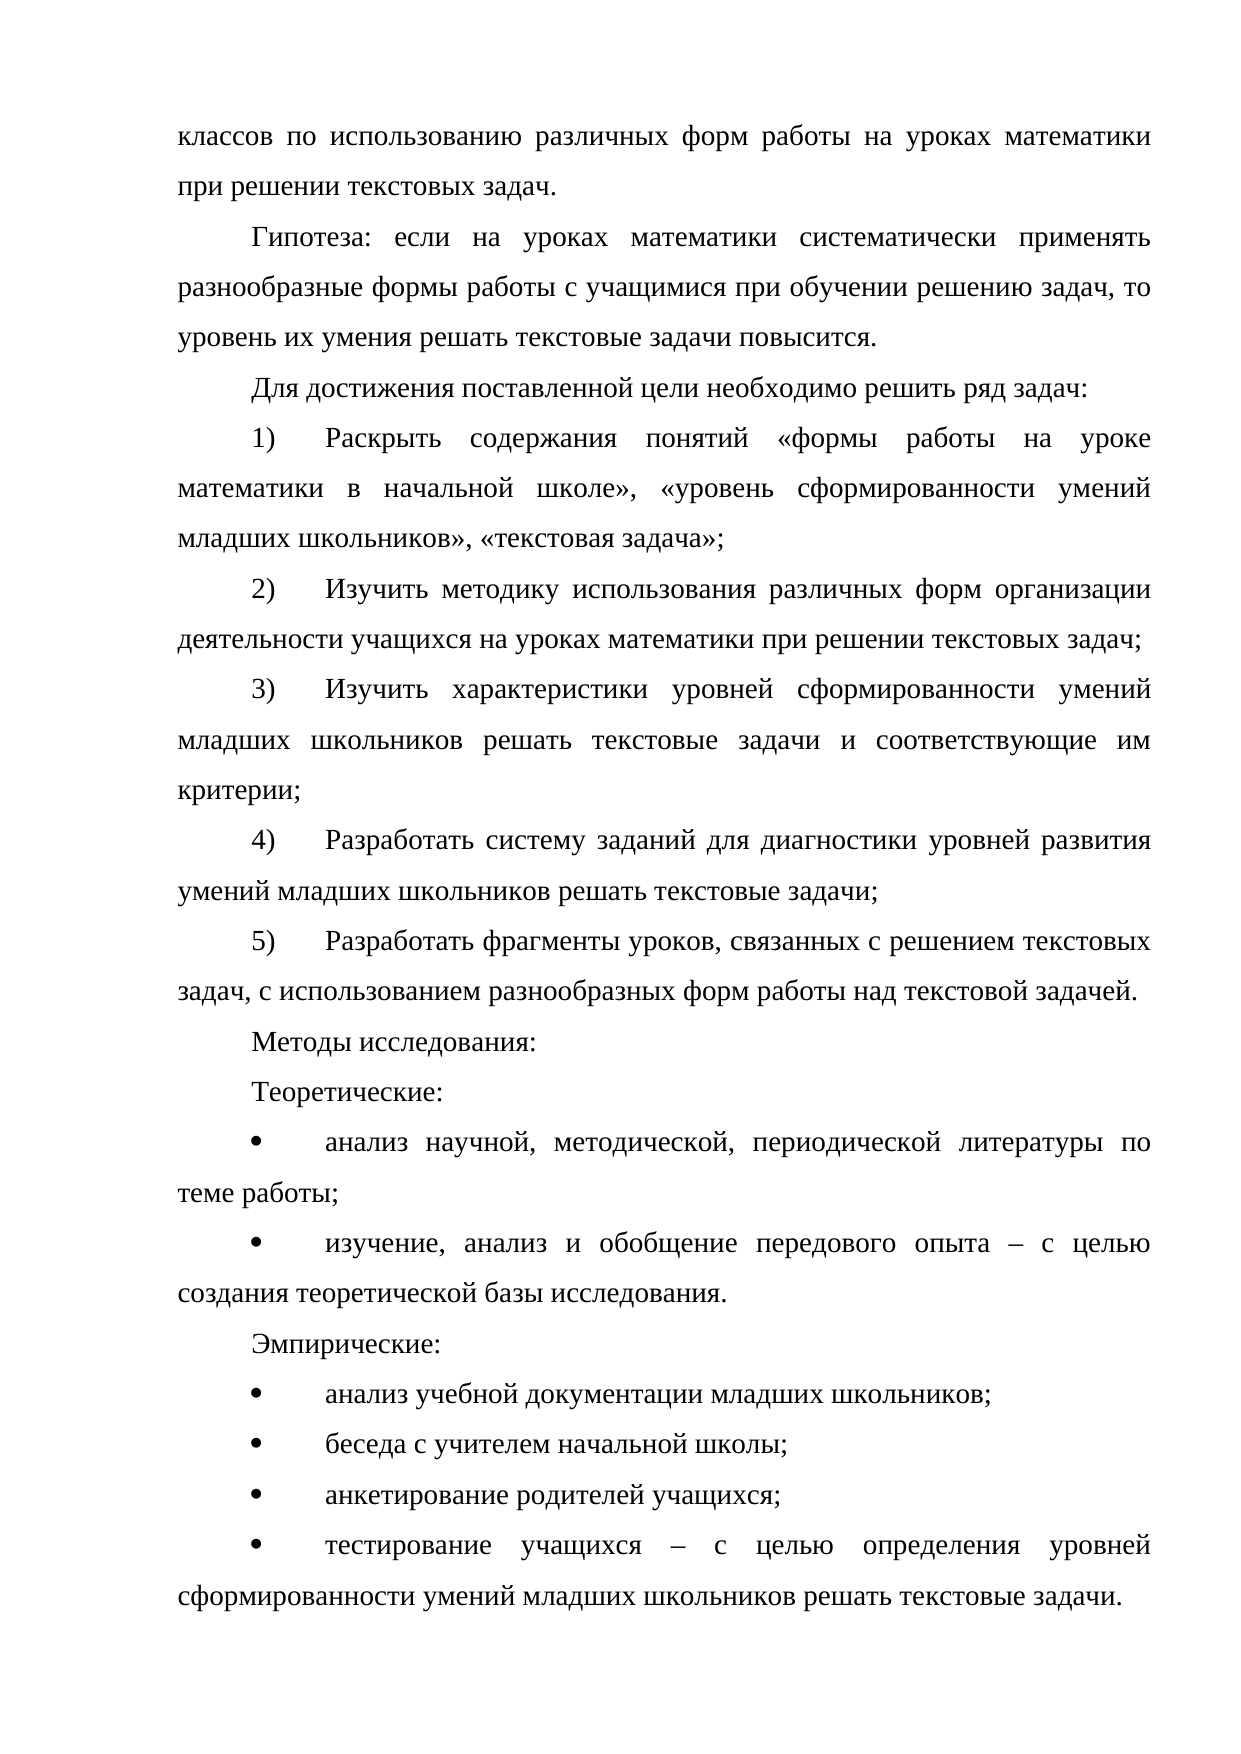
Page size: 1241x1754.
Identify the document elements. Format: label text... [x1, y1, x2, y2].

list Разработать систему заданий для диагностики уровней развития умений младших школьников решать текстовые задачи; [177, 822, 1152, 906]
list тестирование учащихся – с целью определения уровней сформированности умений младших школьников решать текстовые задачи. [177, 1527, 1152, 1611]
text Методы исследования: [177, 1024, 1152, 1057]
list Изучить методику использования различных форм организации деятельности учащихся на уроках математики при решении текстовых задач; [177, 571, 1152, 655]
list Раскрыть содержания понятий «формы работы на уроке математики в начальной школе», «уровень сформированности умений младших школьников», «текстовая задача»; [177, 420, 1152, 554]
list анализ учебной документации младших школьников; [177, 1376, 1152, 1410]
list беседа с учителем начальной школы; [177, 1427, 1152, 1460]
list Разработать фрагменты уроков, связанных с решением текстовых задач, с использованием разнообразных форм работы над текстовой задачей. [177, 923, 1152, 1007]
list изучение, анализ и обобщение передового опыта – с целью создания теоретической базы исследования. [177, 1225, 1152, 1309]
text Гипотеза: если на уроках математики систематически применять разнообразные формы работы с учащимися при обучении решению задач, то уровень их умения решать текстовые задачи повысится. [177, 219, 1152, 353]
text Для достижения поставленной цели необходимо решить ряд задач: [177, 370, 1152, 403]
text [177, 118, 1152, 202]
list Изучить характеристики уровней сформированности умений младших школьников решать текстовые задачи и соответствующие им критерии; [177, 672, 1152, 806]
list анализ научной, методической, периодической литературы по теме работы; [177, 1124, 1152, 1208]
list анкетирование родителей учащихся; [177, 1477, 1152, 1511]
text Эмпирические: [177, 1326, 1152, 1359]
text Теоретические: [177, 1074, 1152, 1108]
